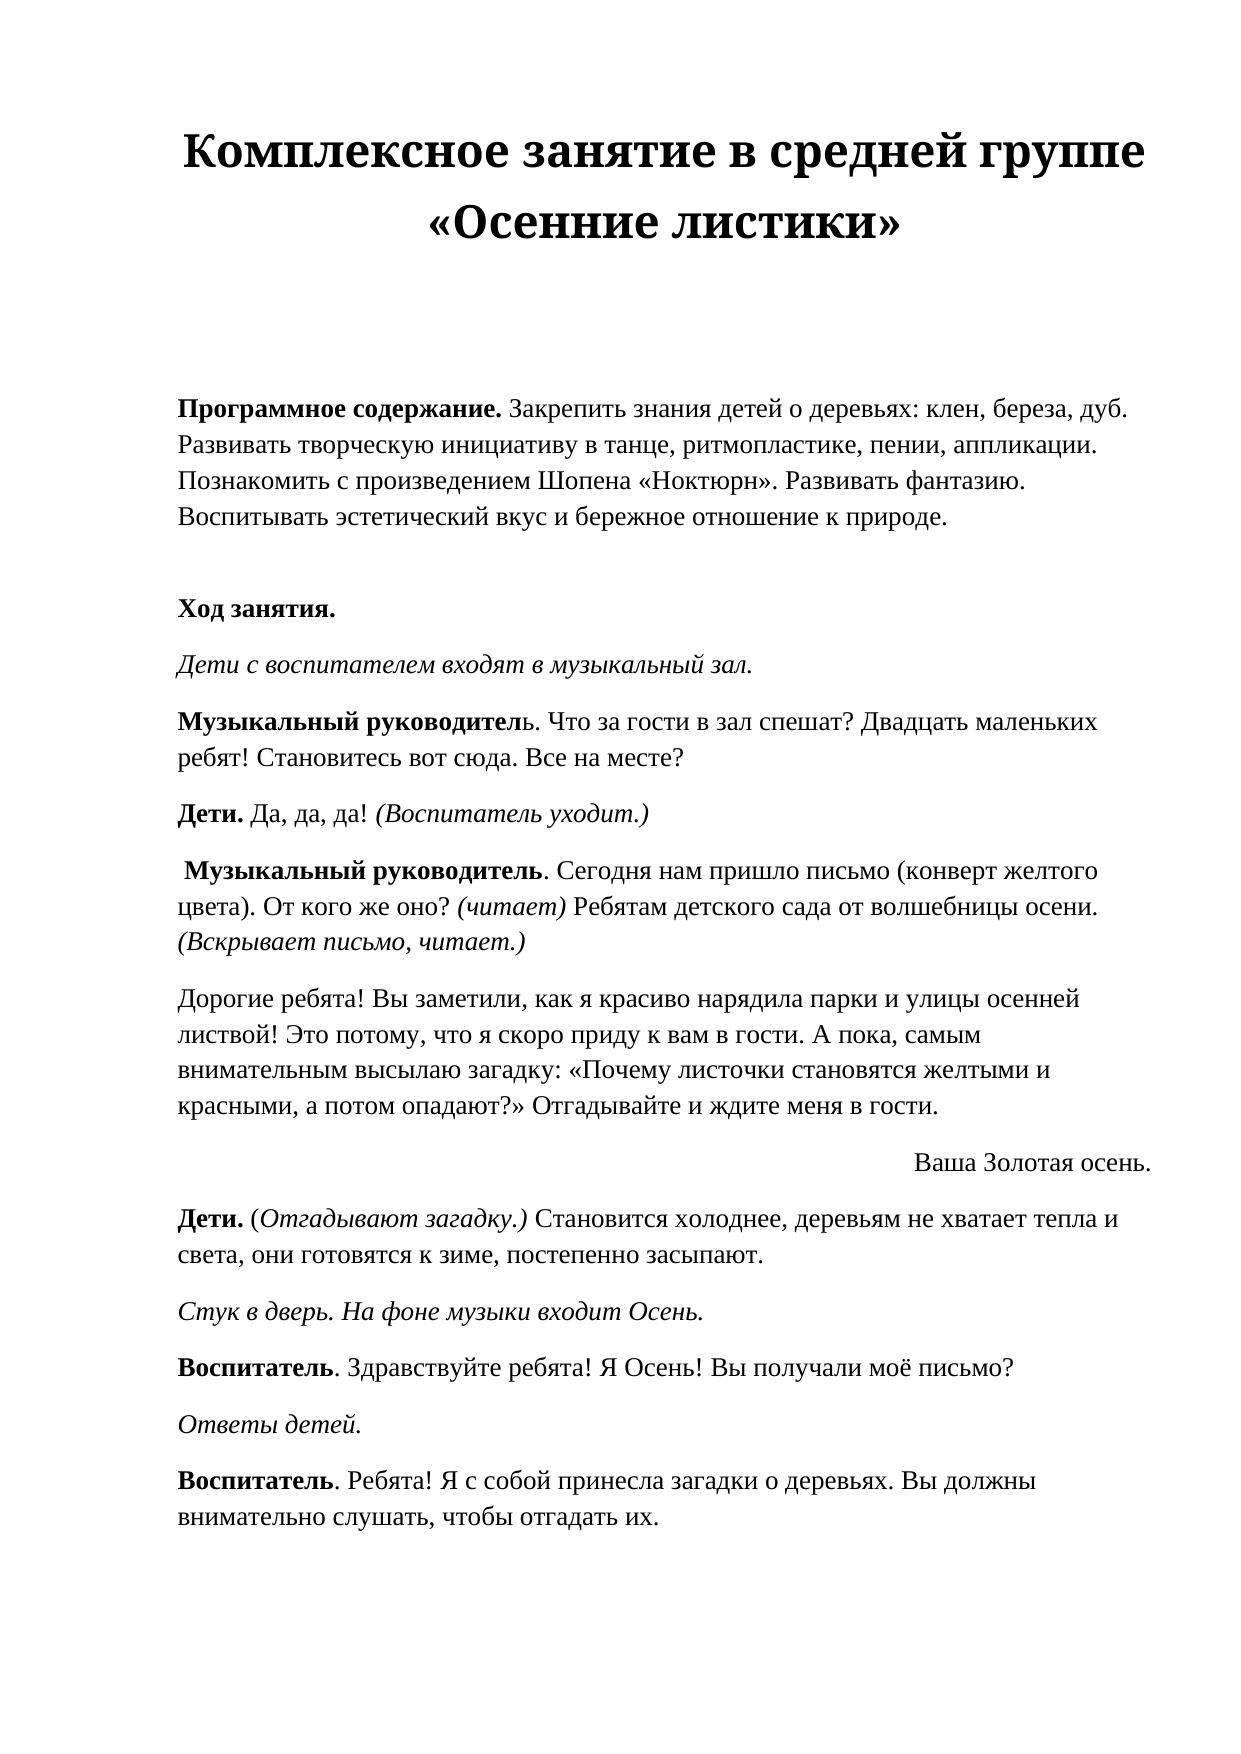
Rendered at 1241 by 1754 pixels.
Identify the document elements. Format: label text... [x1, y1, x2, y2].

text Стук в дверь. На фоне музыки входит Осень. [177, 1294, 1152, 1326]
text Воспитатель. Ребята! Я с собой принесла загадки о деревьях. Вы должны внимательно слушать, чтобы отгадать их. [177, 1464, 1152, 1531]
text Дорогие ребята! Вы заметили, как я красиво нарядила парки и улицы осенней листвой! Это потому, что я скоро приду к вам в гости. А пока, самым внимательным высылаю загадку: «Почему листочки становятся желтыми и красными, а потом опадают?» Отгадывайте и ждите меня в гости. [177, 982, 1152, 1120]
text Дети. Да, да, да! (Воспитатель уходит.) [177, 797, 1152, 828]
text Ответы детей. [177, 1408, 1152, 1439]
text Дети с воспитателем входят в музыкальный зал. [177, 648, 1152, 680]
text Ход занятия. [177, 592, 1152, 623]
text Музыкальный руководитель. Сегодня нам пришло письмо (конверт желтого цвета). От кого же оно? (читает) Ребятам детского сада от волшебницы осени. (Вскрывает письмо, читает.) [177, 854, 1152, 957]
text Воспитатель. Здравствуйте ребята! Я Осень! Вы получали моё письмо? [177, 1351, 1152, 1382]
text Музыкальный руководитель. Что за гости в зал спешат? Двадцать маленьких ребят! Становитесь вот сюда. Все на месте? [177, 705, 1152, 772]
text Комплексное занятие в средней группе «Осенние листики» [177, 118, 1152, 252]
text Дети. (Отгадывают загадку.) Становится холоднее, деревьям не хватает тепла и света, они готовятся к зиме, постепенно засыпают. [177, 1202, 1152, 1269]
text Программное содержание. Закрепить знания детей о деревьях: клен, береза, дуб. Развивать творческую инициативу в танце, ритмопластике, пении, аппликации. Познакомить с произведением Шопена «Ноктюрн». Развивать фантазию. Воспитывать эстетический вкус и бережное отношение к природе. [177, 392, 1152, 531]
text Ваша Золотая осень. [177, 1146, 1152, 1177]
